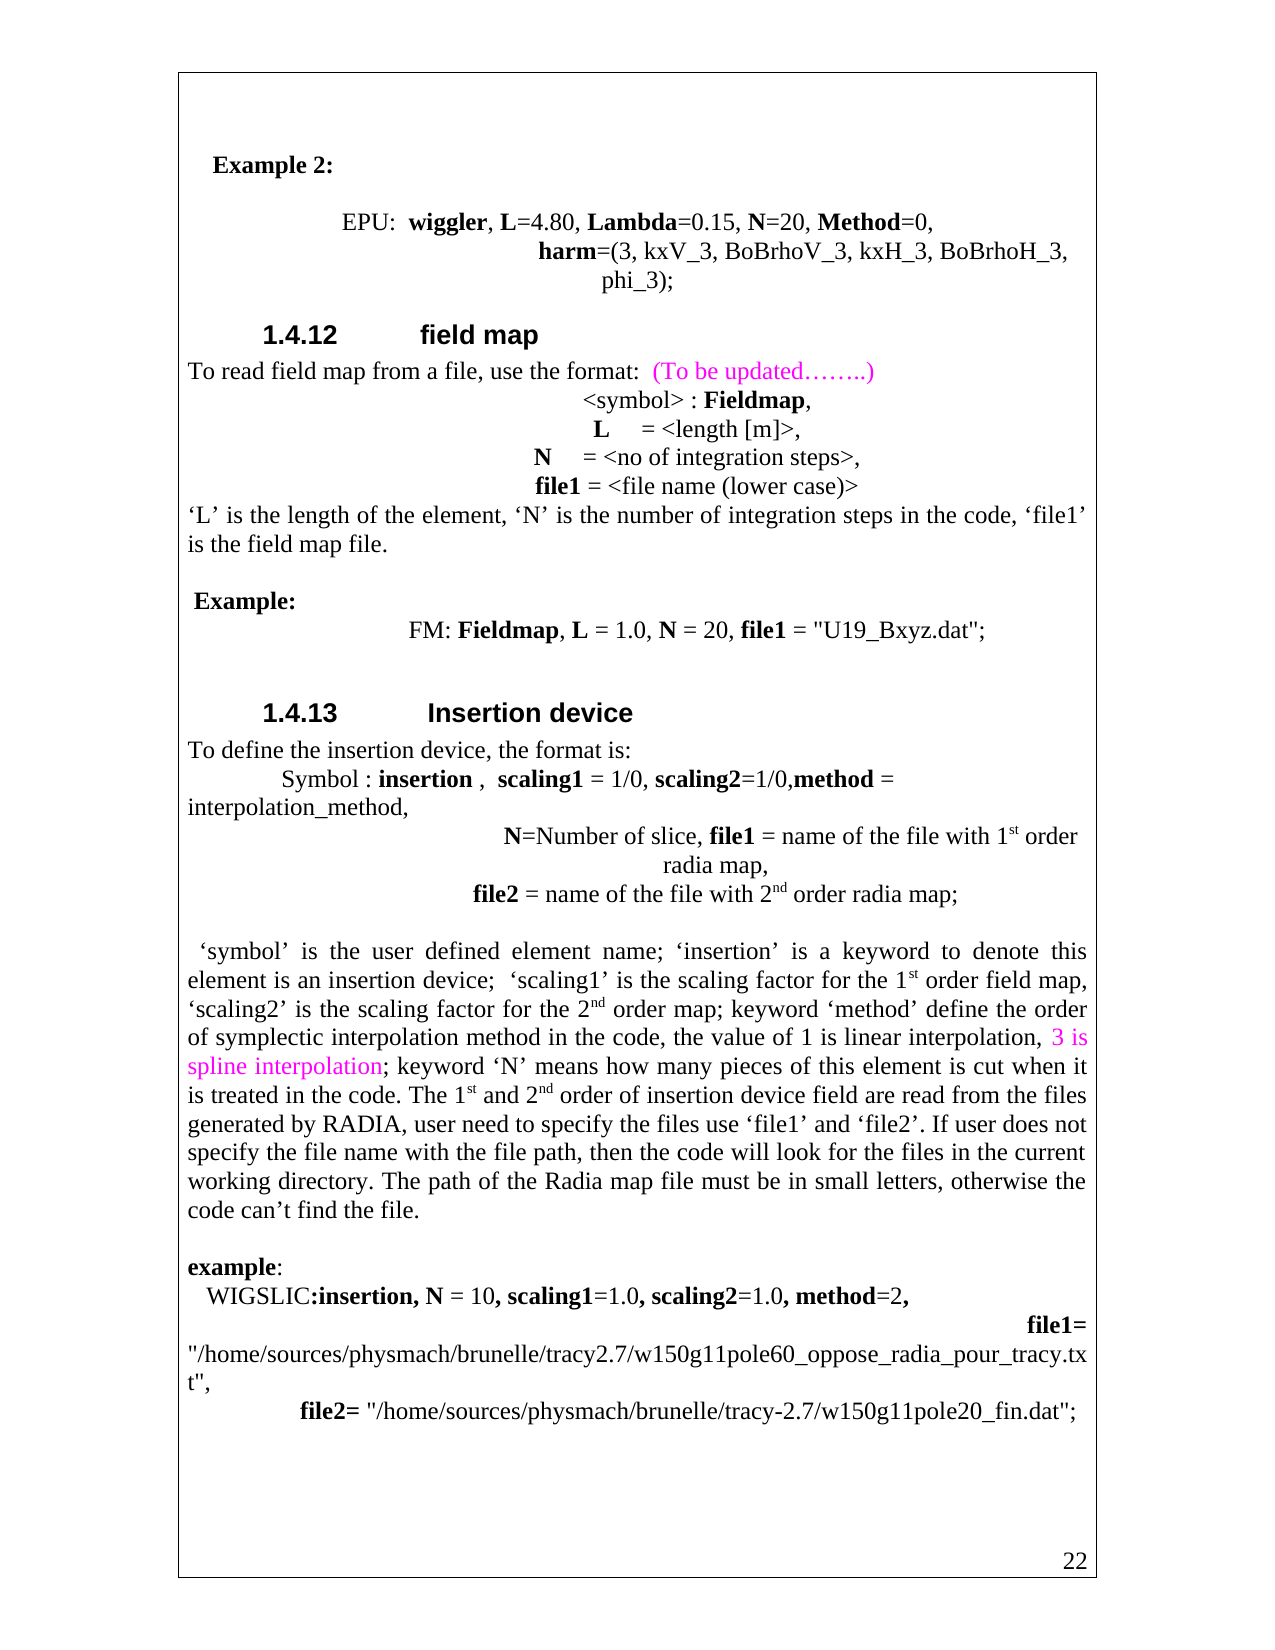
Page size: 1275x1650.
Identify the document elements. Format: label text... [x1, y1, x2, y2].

text harm=(3, kxV_3, BoBrhoV_3, kxH_3, BoBrhoH_3, phi_3); [187, 236, 1088, 294]
text file2 = name of the file with 2nd order radia map; [343, 879, 1088, 907]
text FM: Fieldmap, L = 1.0, N = 20, file1 = "U19_Bxyz.dat"; [306, 615, 1088, 644]
text To define the insertion device, the format is: [187, 735, 1088, 764]
text file1 = <file name (lower case)> [306, 471, 1088, 500]
text N=Number of slice, file1 = name of the file with 1st order radia map, [343, 821, 1088, 879]
text ‘L’ is the length of the element, ‘N’ is the number of integration steps in the code, ‘file1’ is the field map file. [187, 500, 1088, 557]
subtitle field map [262, 319, 1088, 350]
text To read field map from a file, use the format: (To be updated……..) [187, 356, 1088, 385]
text <symbol> : Fieldmap, [306, 385, 1088, 414]
text EPU: wiggler, L=4.80, Lambda=0.15, N=20, Method=0, [187, 207, 1088, 236]
text Symbol : insertion , scaling1 = 1/0, scaling2=1/0,method = interpolation_method, [187, 764, 1088, 821]
subtitle Insertion device [262, 697, 1088, 729]
text WIGSLIC:insertion, N = 10, scaling1=1.0, scaling2=1.0, method=2, [187, 1281, 1088, 1310]
text L = <length [m]>, [306, 414, 1088, 442]
text file2= "/home/sources/physmach/brunelle/tracy-2.7/w150g11pole20_fin.dat"; [187, 1396, 1088, 1425]
text file1= "/home/sources/physmach/brunelle/tracy2.7/w150g11pole60_oppose_radia_pour_tracy.txt", [187, 1310, 1088, 1396]
text ‘symbol’ is the user defined element name; ‘insertion’ is a keyword to denote this element is an insertion device; ‘scaling1’ is the scaling factor for the 1st order field map, ‘scaling2’ is the scaling factor for the 2nd order map; keyword ‘method’ define the order of symplectic interpolation method in the code, the value of 1 is linear interpolation, 3 is spline interpolation; keyword ‘N’ means how many pieces of this element is cut when it is treated in the code. The 1st and 2nd order of insertion device field are read from the files generated by RADIA, user need to specify the files use ‘file1’ and ‘file2’. If user does not specify the file name with the file path, then the code will look for the files in the current working directory. The path of the Radia map file must be in small letters, otherwise the code can’t find the file. [187, 936, 1088, 1224]
text N = <no of integration steps>, [306, 442, 1088, 471]
text Example: [187, 586, 1088, 615]
text example: [187, 1252, 1088, 1281]
text Example 2: [187, 150, 1088, 179]
